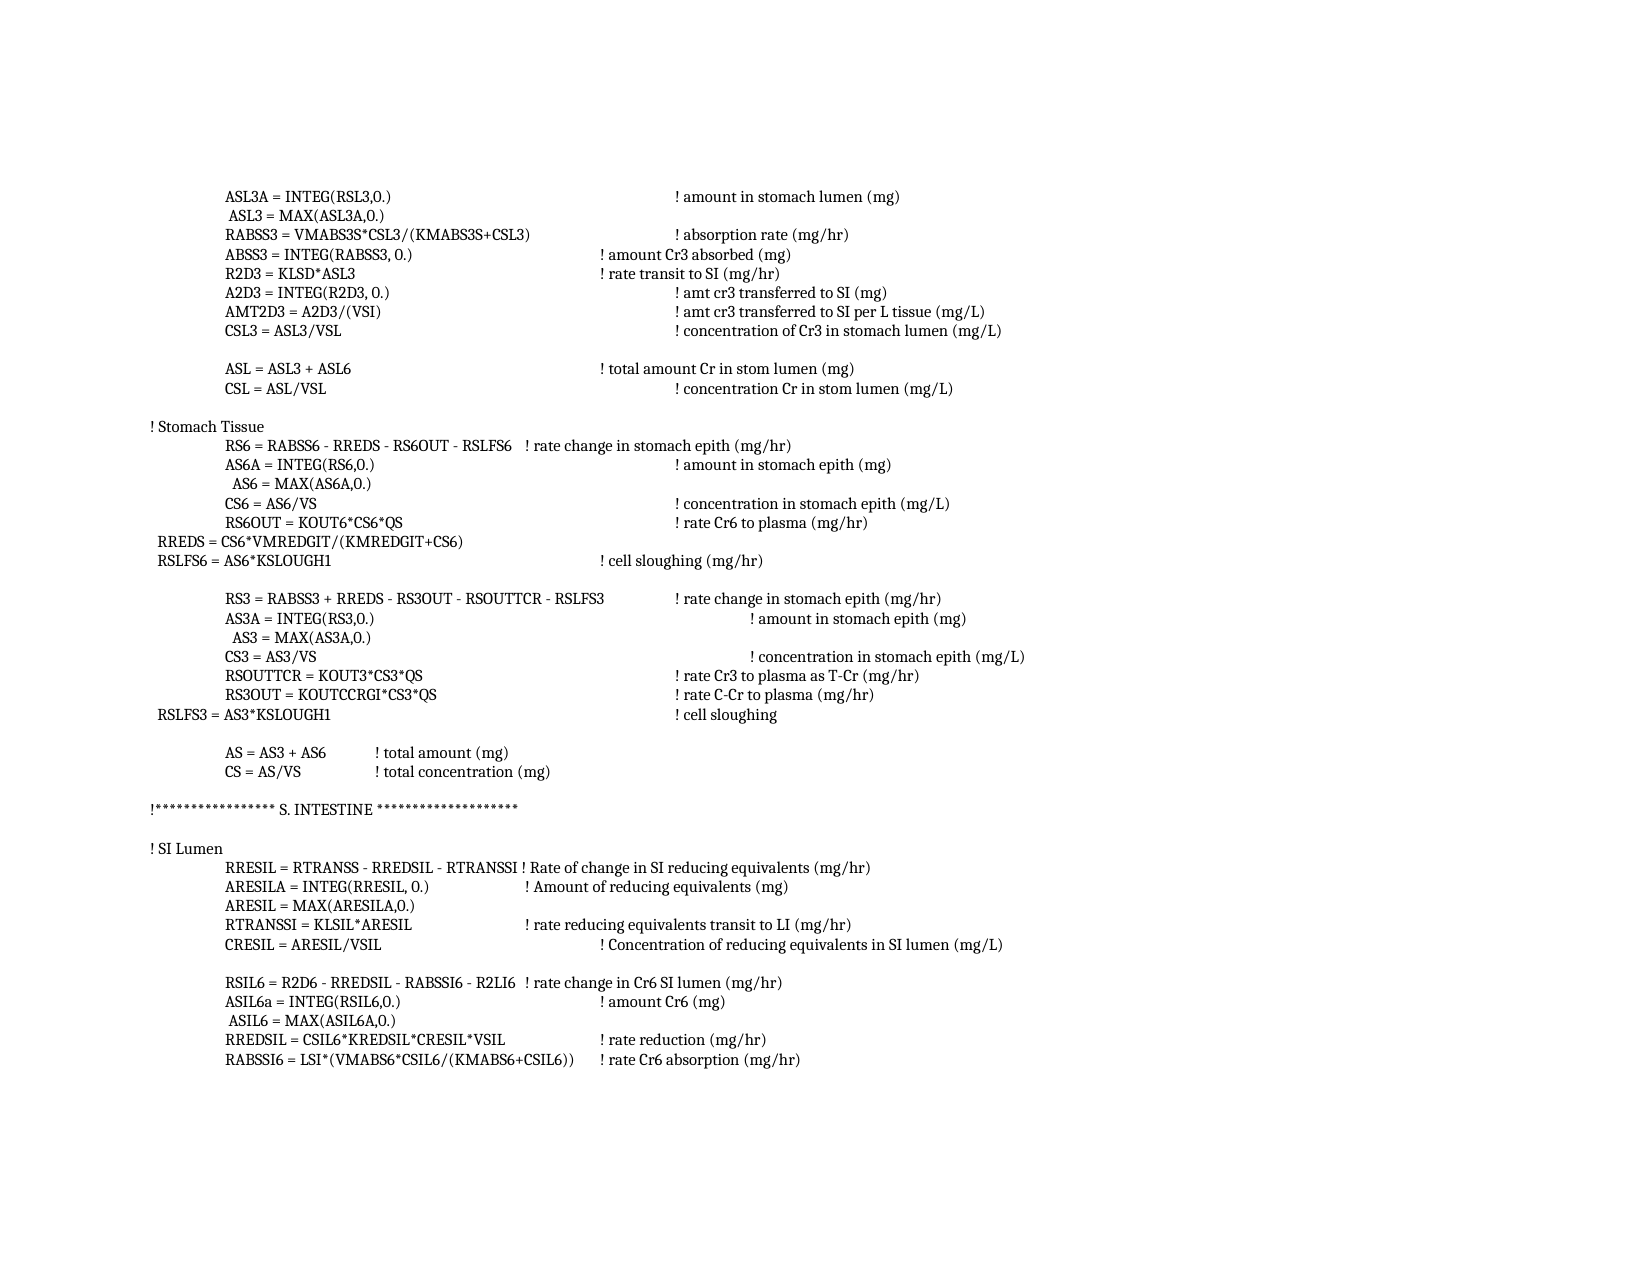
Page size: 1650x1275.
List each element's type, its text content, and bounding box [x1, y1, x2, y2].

text RREDSIL = CSIL6*KREDSIL*CRESIL*VSIL ! rate reduction (mg/hr) [150, 1031, 1500, 1050]
text CSL = ASL/VSL ! concentration Cr in stom lumen (mg/L) [150, 379, 1500, 398]
text ASL3 = MAX(ASL3A,0.) [150, 207, 1500, 226]
text RS3 = RABSS3 + RREDS - RS3OUT - RSOUTTCR - RSLFS3 ! rate change in stomach epith (mg/hr) [150, 590, 1500, 609]
text AS6 = MAX(AS6A,0.) [150, 475, 1500, 494]
text CSL3 = ASL3/VSL ! concentration of Cr3 in stomach lumen (mg/L) [150, 322, 1500, 341]
text RS6 = RABSS6 - RREDS - RS6OUT - RSLFS6 ! rate change in stomach epith (mg/hr) [150, 437, 1500, 456]
text ! SI Lumen [150, 839, 1500, 858]
text ASIL6a = INTEG(RSIL6,0.) ! amount Cr6 (mg) [150, 992, 1500, 1012]
text RS6OUT = KOUT6*CS6*QS ! rate Cr6 to plasma (mg/hr) [150, 513, 1500, 532]
text AS6A = INTEG(RS6,0.) ! amount in stomach epith (mg) [150, 456, 1500, 475]
text ARESIL = MAX(ARESILA,0.) [150, 897, 1500, 916]
text ARESILA = INTEG(RRESIL, 0.) ! Amount of reducing equivalents (mg) [150, 877, 1500, 897]
text RS3OUT = KOUTCCRGI*CS3*QS ! rate C-Cr to plasma (mg/hr) [150, 686, 1500, 705]
text A2D3 = INTEG(R2D3, 0.) ! amt cr3 transferred to SI (mg) [150, 283, 1500, 302]
text CS = AS/VS ! total concentration (mg) [150, 762, 1500, 782]
text RREDS = CS6*VMREDGIT/(KMREDGIT+CS6) [150, 532, 1500, 552]
text ! Stomach Tissue [150, 417, 1500, 437]
text AS3 = MAX(AS3A,0.) [150, 628, 1500, 647]
text R2D3 = KLSD*ASL3 ! rate transit to SI (mg/hr) [150, 264, 1500, 283]
text RSLFS6 = AS6*KSLOUGH1 ! cell sloughing (mg/hr) [150, 552, 1500, 571]
text ASL3A = INTEG(RSL3,0.) ! amount in stomach lumen (mg) [150, 187, 1500, 207]
text CRESIL = ARESIL/VSIL ! Concentration of reducing equivalents in SI lumen (mg/L) [150, 935, 1500, 954]
text CS6 = AS6/VS ! concentration in stomach epith (mg/L) [150, 494, 1500, 513]
text !***************** S. INTESTINE ******************** [150, 801, 1500, 820]
text CS3 = AS3/VS ! concentration in stomach epith (mg/L) [150, 647, 1500, 667]
text RSIL6 = R2D6 - RREDSIL - RABSSI6 - R2LI6 ! rate change in Cr6 SI lumen (mg/hr) [150, 973, 1500, 992]
text RSOUTTCR = KOUT3*CS3*QS ! rate Cr3 to plasma as T-Cr (mg/hr) [150, 667, 1500, 686]
text AS3A = INTEG(RS3,0.) ! amount in stomach epith (mg) [150, 609, 1500, 628]
text RRESIL = RTRANSS - RREDSIL - RTRANSSI ! Rate of change in SI reducing equivalents (mg/hr) [150, 858, 1500, 877]
text ABSS3 = INTEG(RABSS3, 0.) ! amount Cr3 absorbed (mg) [150, 245, 1500, 264]
text RABSSI6 = LSI*(VMABS6*CSIL6/(KMABS6+CSIL6)) ! rate Cr6 absorption (mg/hr) [150, 1050, 1500, 1069]
text AS = AS3 + AS6 ! total amount (mg) [150, 743, 1500, 762]
text RTRANSSI = KLSIL*ARESIL ! rate reducing equivalents transit to LI (mg/hr) [150, 916, 1500, 935]
text ASIL6 = MAX(ASIL6A,0.) [150, 1012, 1500, 1031]
text RSLFS3 = AS3*KSLOUGH1 ! cell sloughing [150, 705, 1500, 724]
text AMT2D3 = A2D3/(VSI) ! amt cr3 transferred to SI per L tissue (mg/L) [150, 302, 1500, 322]
text ASL = ASL3 + ASL6 ! total amount Cr in stom lumen (mg) [150, 360, 1500, 379]
text RABSS3 = VMABS3S*CSL3/(KMABS3S+CSL3) ! absorption rate (mg/hr) [150, 226, 1500, 245]
